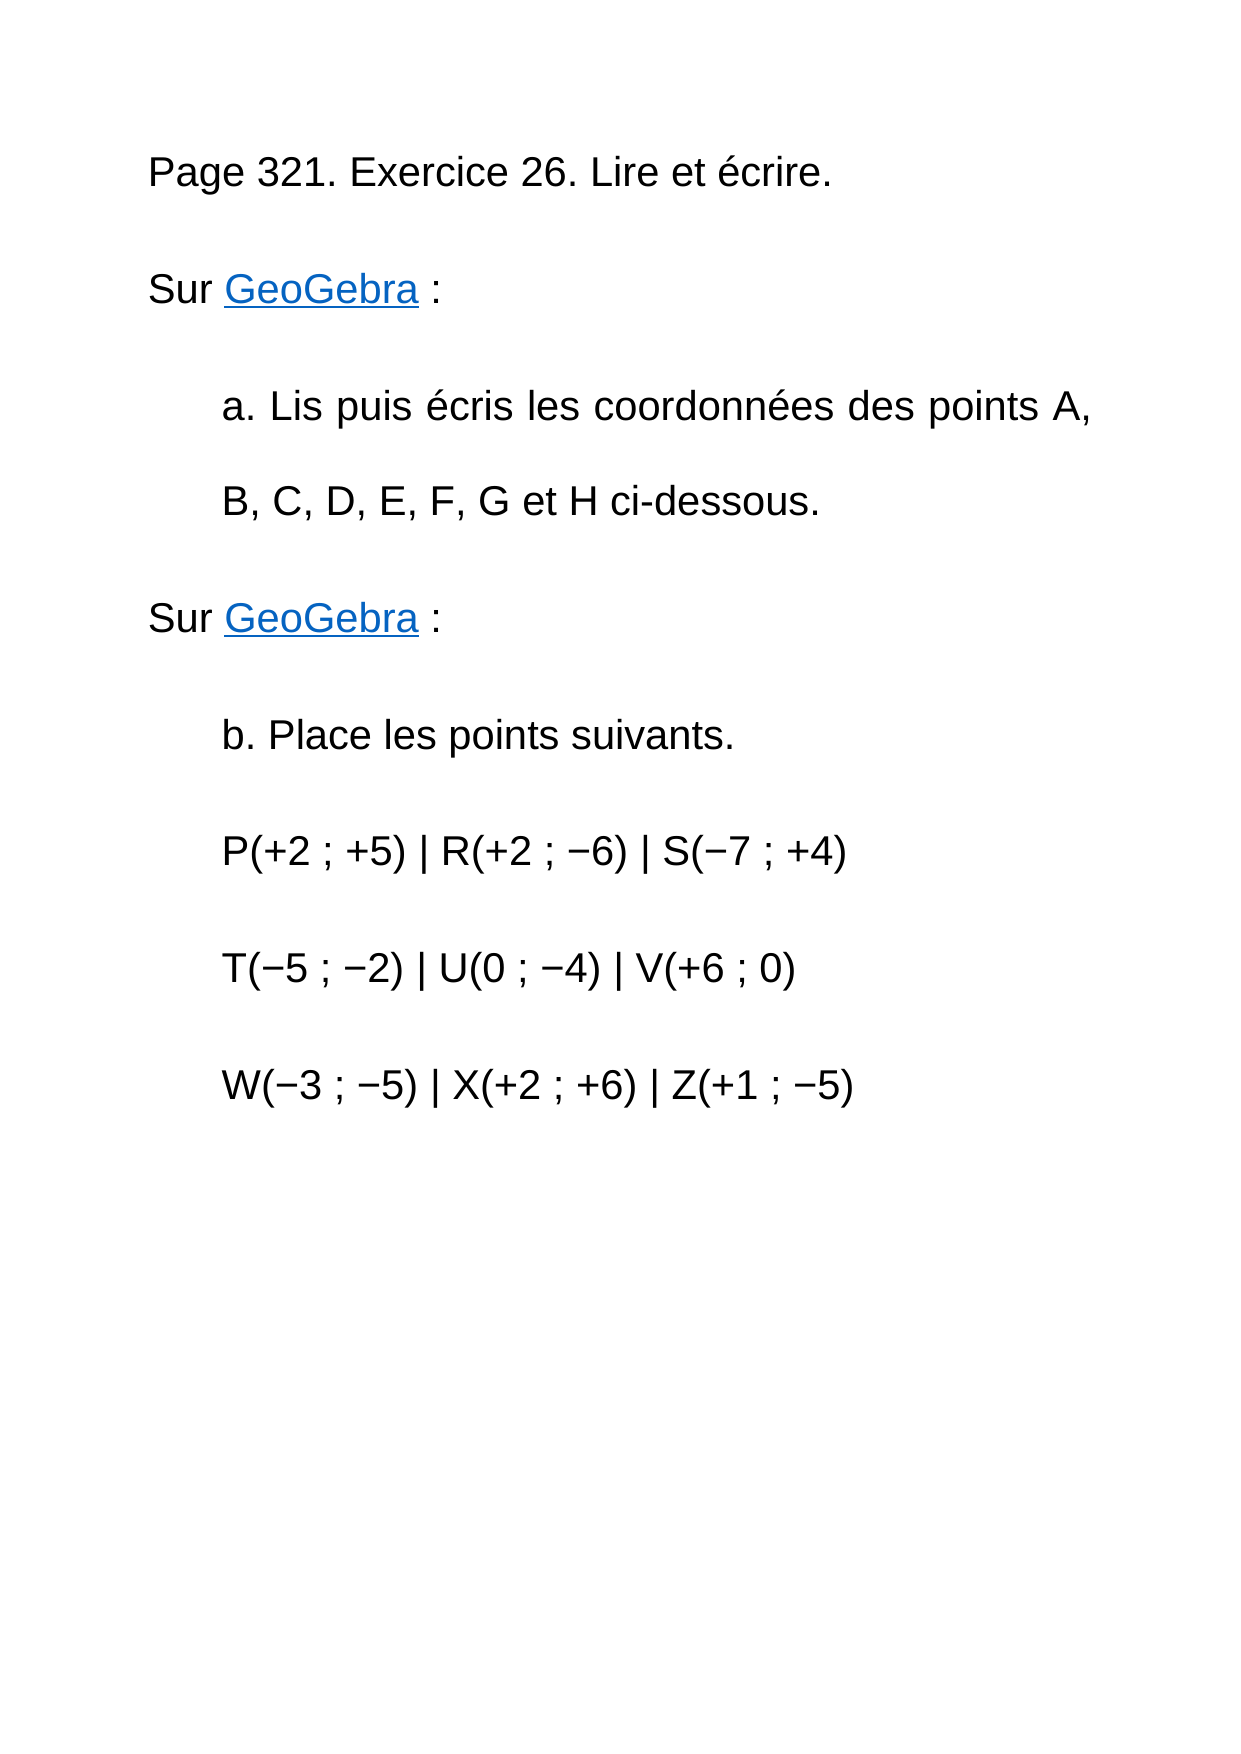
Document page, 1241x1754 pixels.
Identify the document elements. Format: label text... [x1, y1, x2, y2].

text T(−5 ; −2) | U(0 ; −4) | V(+6 ; 0) [148, 943, 1093, 991]
text W(−3 ; −5) | X(+2 ; +6) | Z(+1 ; −5) [148, 1060, 1093, 1108]
text Page 321. Exercice 26. Lire et écrire. [148, 148, 1093, 196]
text P(+2 ; +5) | R(+2 ; −6) | S(−7 ; +4) [148, 827, 1093, 875]
text a. Lis puis écris les coordonnées des points A, B, C, D, E, F, G et H ci-dessous. [221, 381, 1093, 525]
text b. Place les points suivants. [148, 710, 1093, 758]
text Sur GeoGebra : [148, 264, 1093, 312]
text Sur GeoGebra : [148, 593, 1093, 641]
